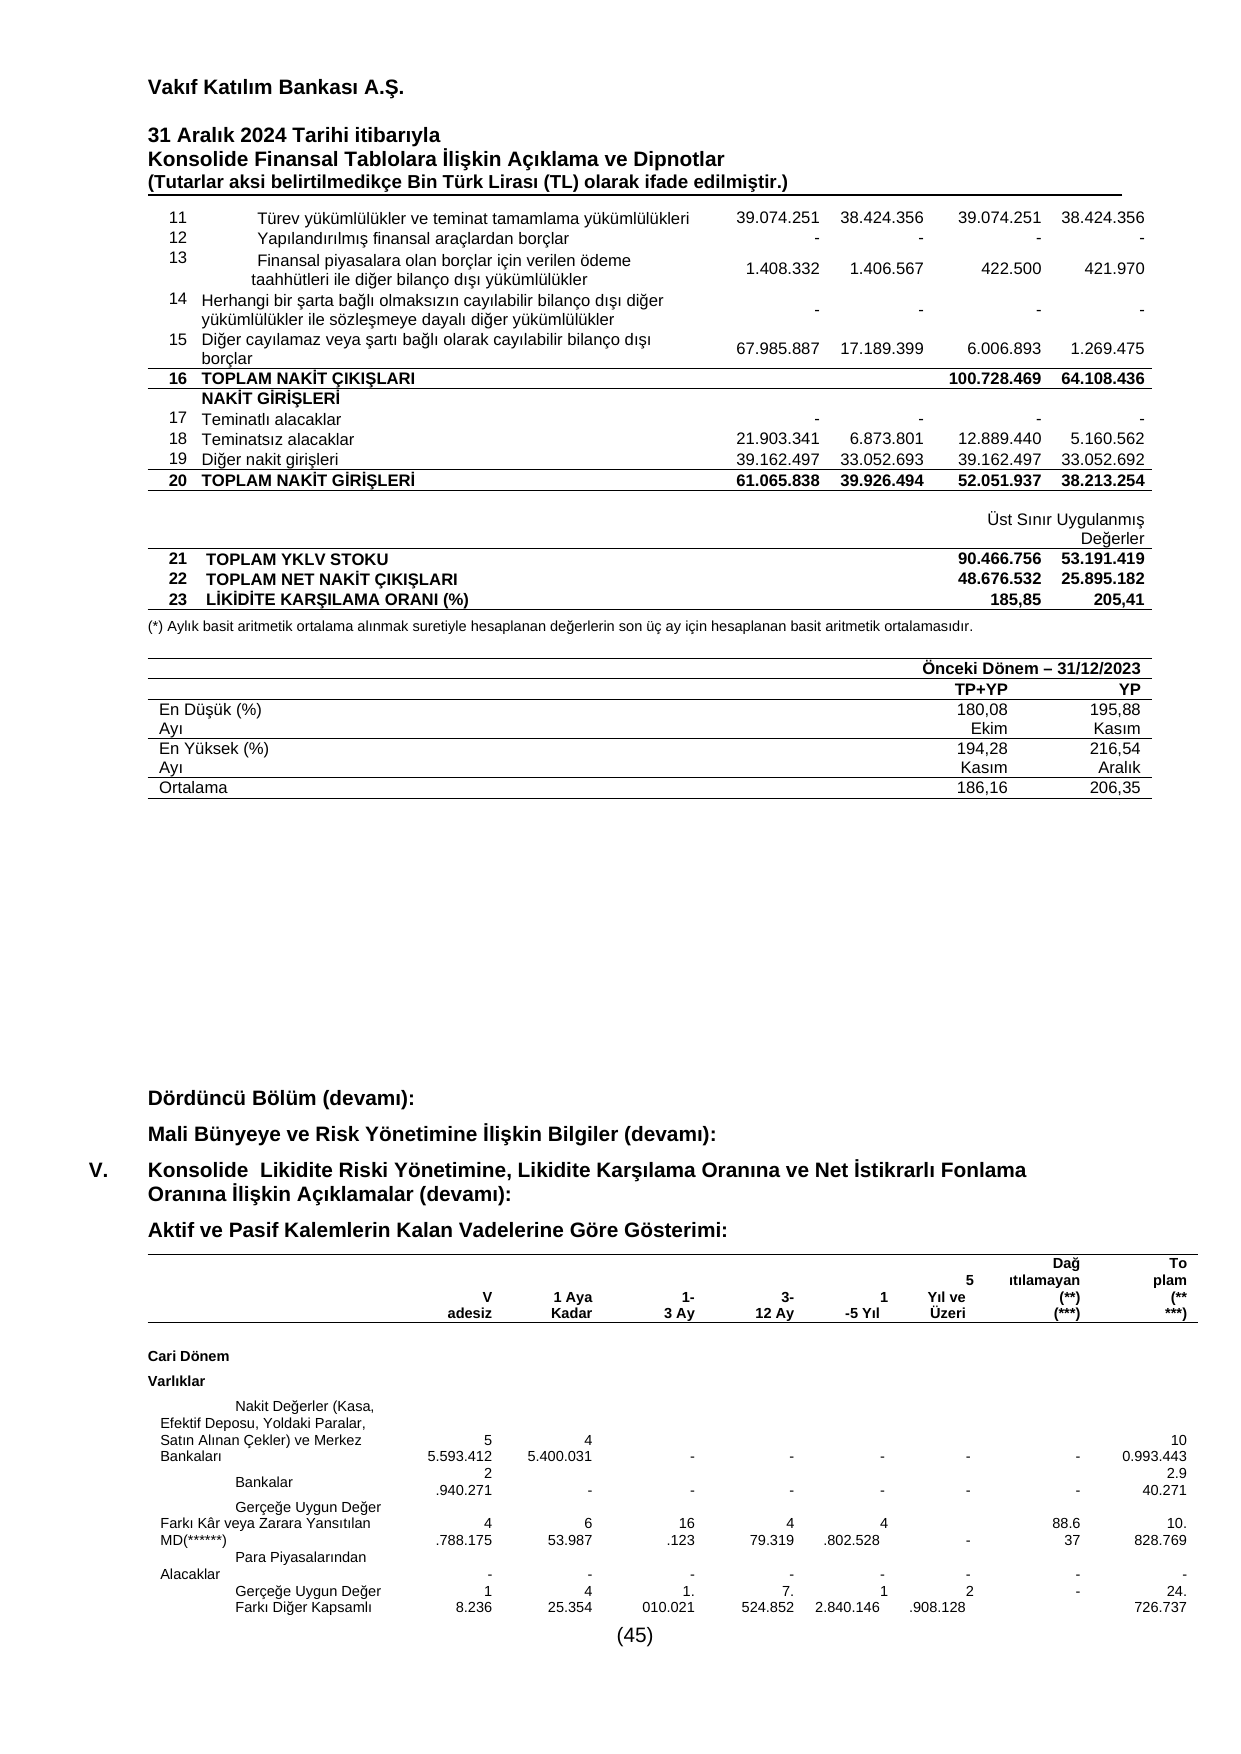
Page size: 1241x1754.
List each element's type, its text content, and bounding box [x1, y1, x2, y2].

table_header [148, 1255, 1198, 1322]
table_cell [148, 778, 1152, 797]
text Mali Bünyeye ve Risk Yönetimine İlişkin Bilgiler (devamı): [148, 1122, 1082, 1146]
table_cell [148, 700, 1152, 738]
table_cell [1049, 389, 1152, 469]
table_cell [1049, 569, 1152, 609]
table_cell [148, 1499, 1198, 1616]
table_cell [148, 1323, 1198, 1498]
text Dördüncü Bölüm (devamı): [148, 1086, 1082, 1110]
text (*) Aylık basit aritmetik ortalama alınmak suretiyle hesaplanan değerlerin son üç ay için hesaplanan basit aritmetik ortalamasıdır. [148, 617, 1122, 634]
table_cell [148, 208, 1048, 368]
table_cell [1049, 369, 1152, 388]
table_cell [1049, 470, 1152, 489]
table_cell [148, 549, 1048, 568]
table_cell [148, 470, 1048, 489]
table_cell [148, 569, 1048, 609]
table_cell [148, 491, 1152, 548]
text Aktif ve Pasif Kalemlerin Kalan Vadelerine Göre Gösterimi: [148, 1218, 1122, 1242]
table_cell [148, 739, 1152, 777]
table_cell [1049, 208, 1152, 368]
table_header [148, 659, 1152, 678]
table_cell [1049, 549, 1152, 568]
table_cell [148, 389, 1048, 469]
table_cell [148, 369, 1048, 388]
text V. Konsolide Likidite Riski Yönetimine, Likidite Karşılama Oranına ve Net İstikrarlı Fonlama Oranına İlişkin Açıklamalar (devamı): [89, 1158, 1082, 1206]
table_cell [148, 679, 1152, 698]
